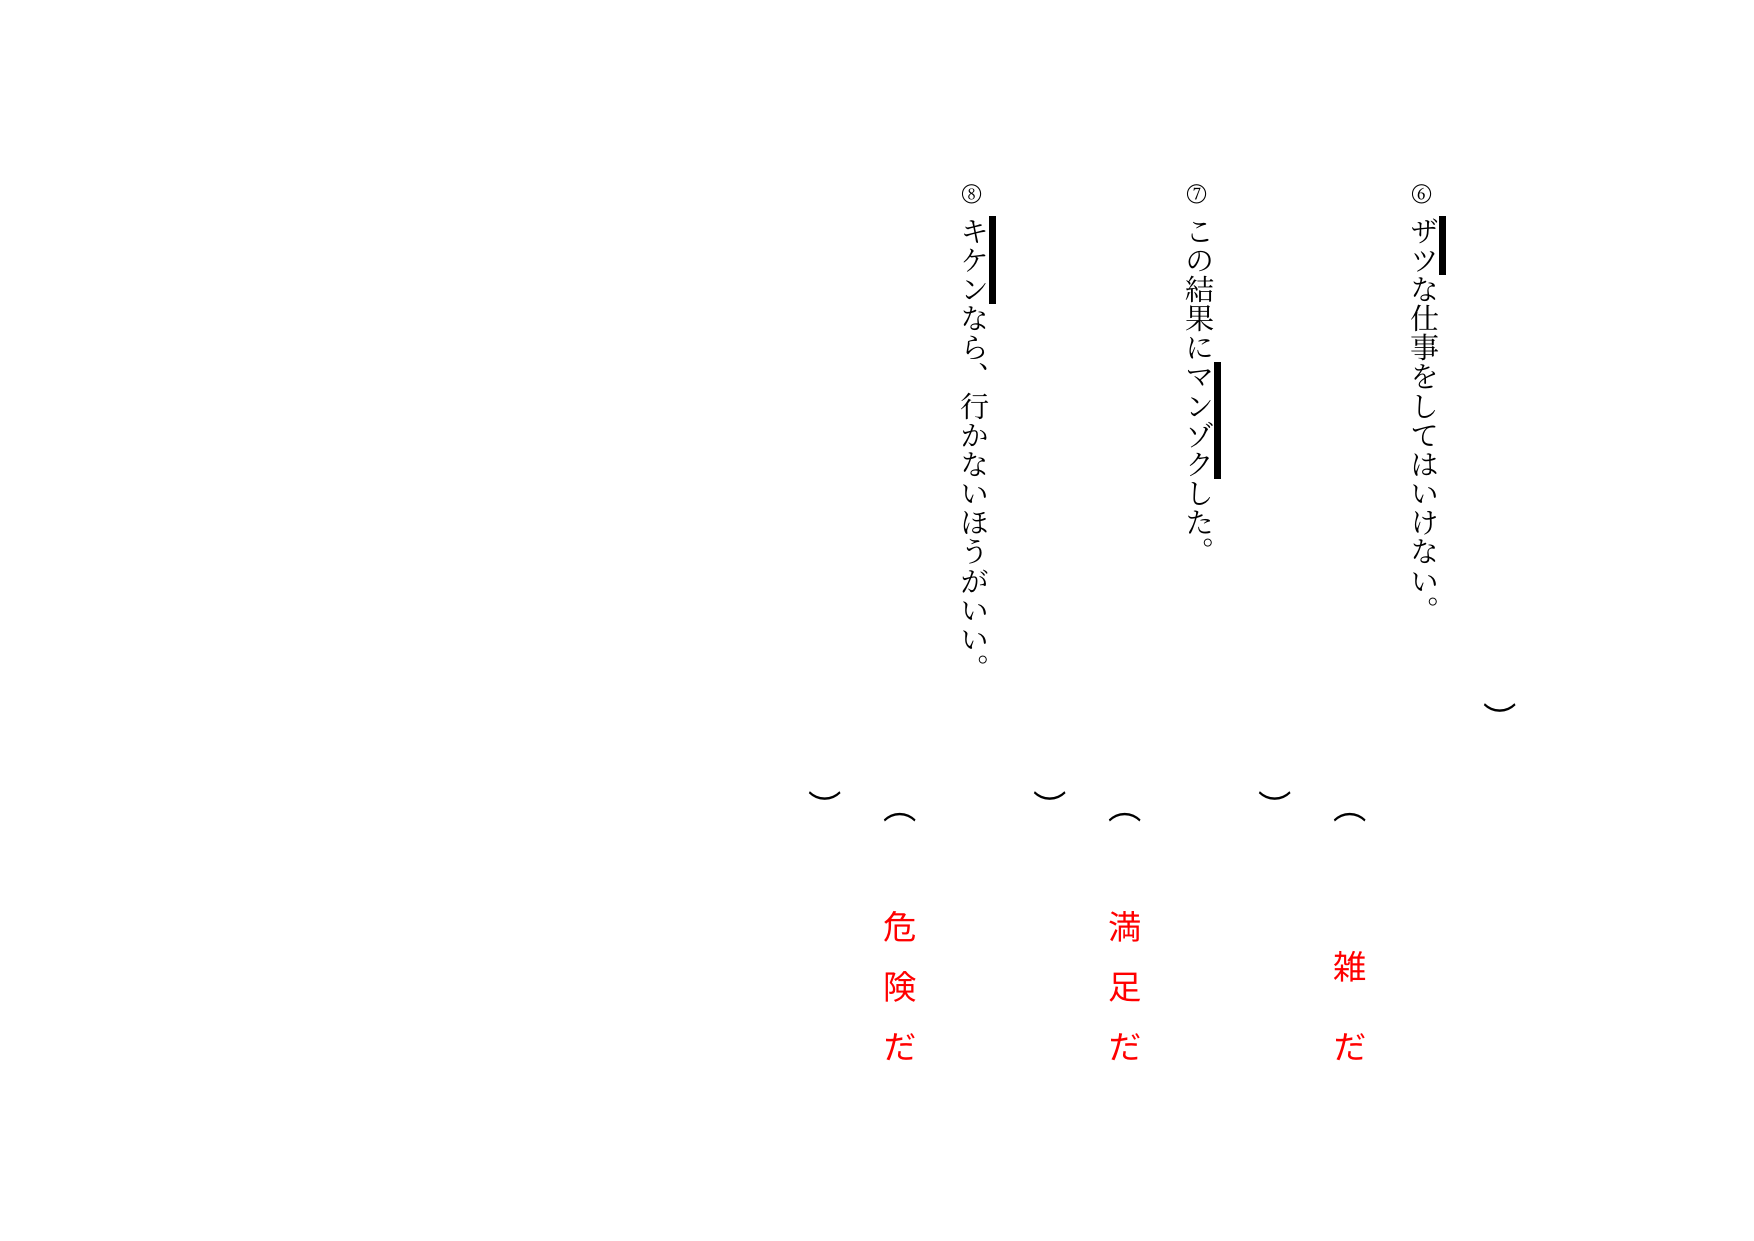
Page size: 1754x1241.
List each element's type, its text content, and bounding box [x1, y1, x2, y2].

text ⑧キケンなら、行かないほうがいい。 [937, 177, 1012, 1063]
text ⑦この結果にマンゾクした。 [1162, 177, 1237, 1063]
text （ 危険だ ） [787, 790, 937, 1063]
text （ 満足だ ） [1012, 790, 1162, 1063]
text （ 絶大だ ） [1462, 702, 1537, 1063]
text （ 雑だ ） [1237, 790, 1387, 1063]
text ⑥ザツな仕事をしてはいけない。 [1387, 177, 1462, 1063]
